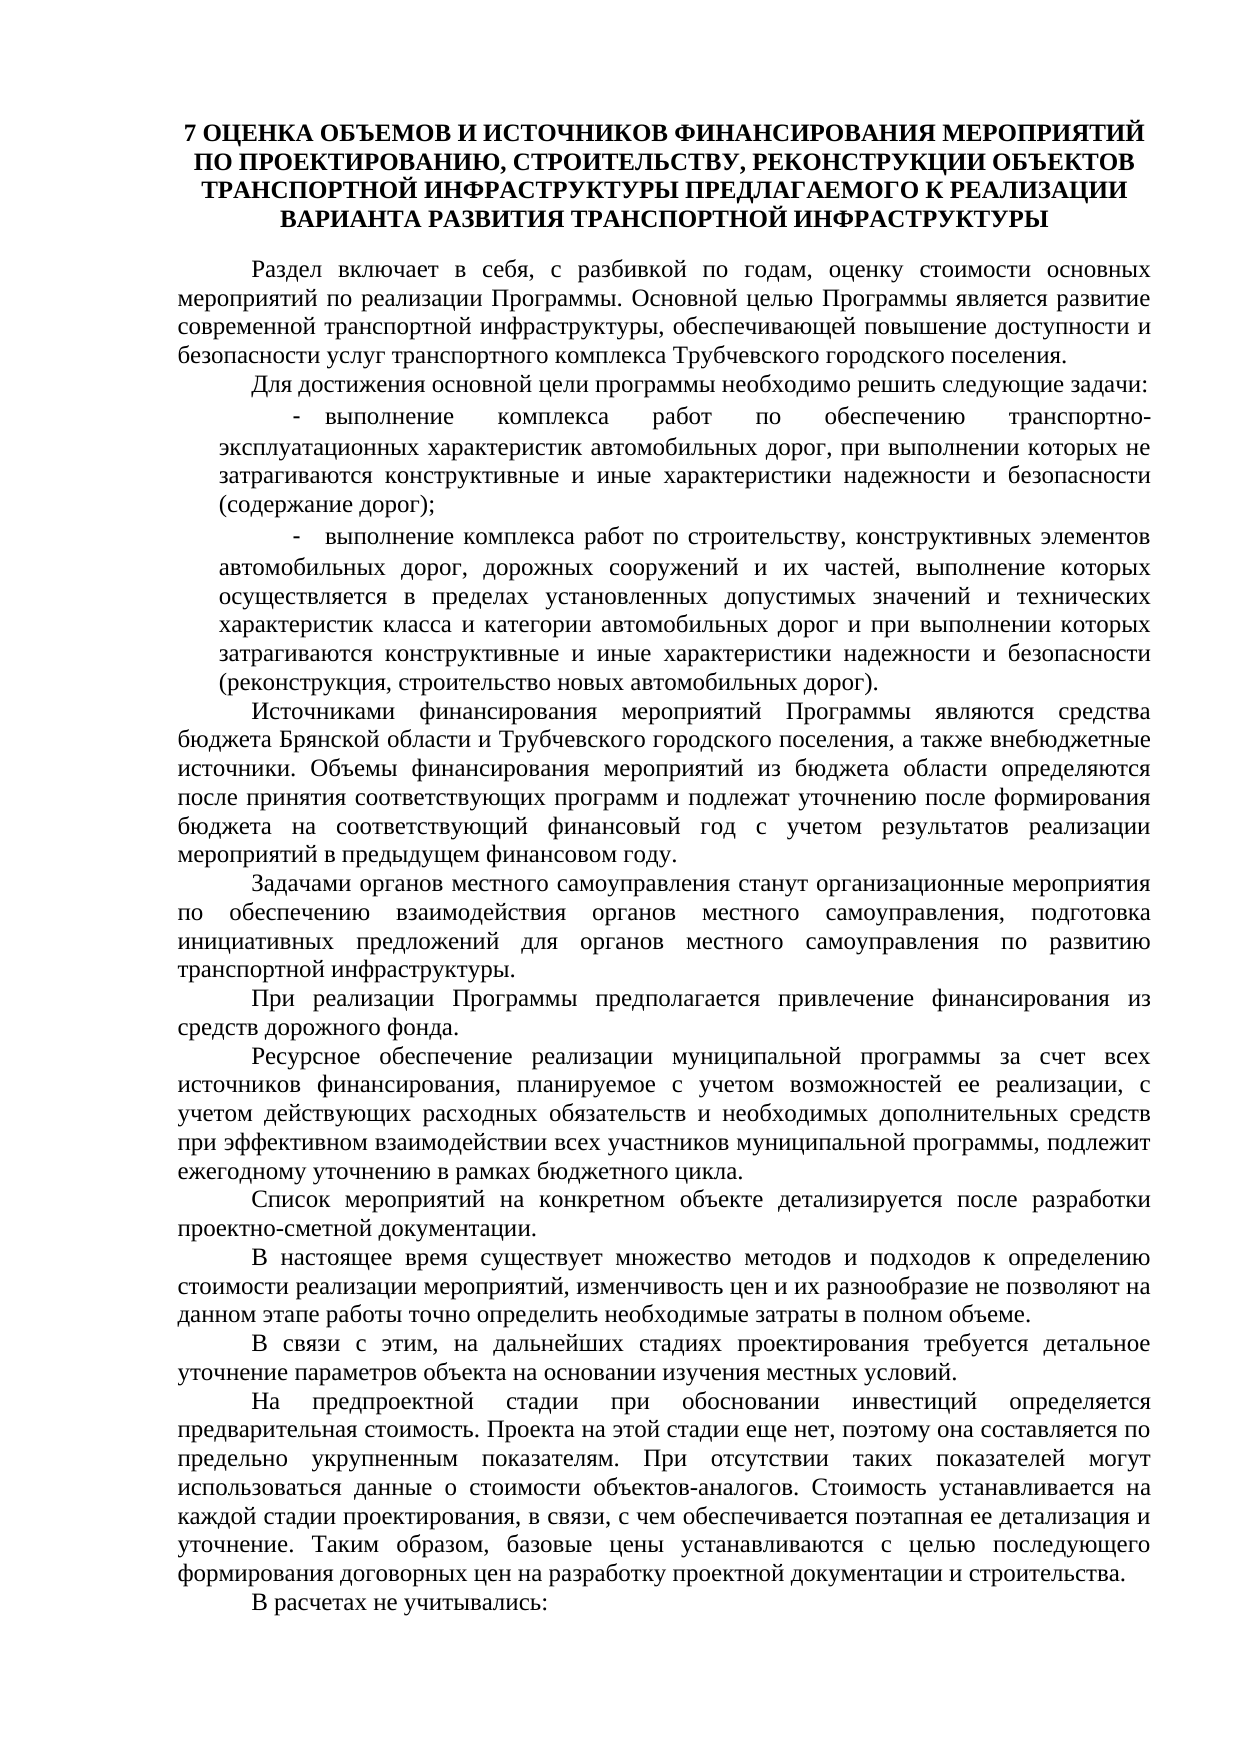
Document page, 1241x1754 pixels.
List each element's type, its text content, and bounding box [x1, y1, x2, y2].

text В расчетах не учитывались: [177, 1587, 1152, 1616]
text Список мероприятий на конкретном объекте детализируется после разработки проектно-сметной документации. [177, 1184, 1152, 1242]
text Источниками финансирования мероприятий Программы являются средства бюджета Брянской области и Трубчевского городского поселения, а также внебюджетные источники. Объемы финансирования мероприятий из бюджета области определяются после принятия соответствующих программ и подлежат уточнению после формирования бюджета на соответствующий финансовый год с учетом результатов реализации мероприятий в предыдущем финансовом году. [177, 696, 1152, 868]
text Раздел включает в себя, с разбивкой по годам, оценку стоимости основных мероприятий по реализации Программы. Основной целью Программы является развитие современной транспортной инфраструктуры, обеспечивающей повышение доступности и безопасности услуг транспортного комплекса Трубчевского городского поселения. [177, 254, 1152, 369]
subtitle 7 ОЦЕНКА ОБЪЕМОВ И ИСТОЧНИКОВ ФИНАНСИРОВАНИЯ МЕРОПРИЯТИЙ ПО ПРОЕКТИРОВАНИЮ, СТРОИТЕЛЬСТВУ, РЕКОНСТРУКЦИИ ОБЪЕКТОВ ТРАНСПОРТНОЙ ИНФРАСТРУКТУРЫ ПРЕДЛАГАЕМОГО К РЕАЛИЗАЦИИ ВАРИАНТА РАЗВИТИЯ ТРАНСПОРТНОЙ ИНФРАСТРУКТУРЫ [177, 118, 1152, 233]
text Ресурсное обеспечение реализации муниципальной программы за счет всех источников финансирования, планируемое с учетом возможностей ее реализации, с учетом действующих расходных обязательств и необходимых дополнительных средств при эффективном взаимодействии всех участников муниципальной программы, подлежит ежегодному уточнению в рамках бюджетного цикла. [177, 1041, 1152, 1184]
text Задачами органов местного самоуправления станут организационные мероприятия по обеспечению взаимодействия органов местного самоуправления, подготовка инициативных предложений для органов местного самоуправления по развитию транспортной инфраструктуры. [177, 868, 1152, 983]
text В настоящее время существует множество методов и подходов к определению стоимости реализации мероприятий, изменчивость цен и их разнообразие не позволяют на данном этапе работы точно определить необходимые затраты в полном объеме. [177, 1242, 1152, 1328]
text На предпроектной стадии при обосновании инвестиций определяется предварительная стоимость. Проекта на этой стадии еще нет, поэтому она составляется по предельно укрупненным показателям. При отсутствии таких показателей могут использоваться данные о стоимости объектов-аналогов. Стоимость устанавливается на каждой стадии проектирования, в связи, с чем обеспечивается поэтапная ее детализация и уточнение. Таким образом, базовые цены устанавливаются с целью последующего формирования договорных цен на разработку проектной документации и строительства. [177, 1386, 1152, 1587]
text Для достижения основной цели программы необходимо решить следующие задачи: [177, 369, 1152, 398]
text При реализации Программы предполагается привлечение финансирования из средств дорожного фонда. [177, 983, 1152, 1041]
text выполнение комплекса работ по обеспечению транспортно-эксплуатационных характеристик автомобильных дорог, при выполнении которых не затрагиваются конструктивные и иные характеристики надежности и безопасности (содержание дорог); [218, 398, 1152, 518]
text выполнение комплекса работ по строительству, конструктивных элементов автомобильных дорог, дорожных сооружений и их частей, выполнение которых осуществляется в пределах установленных допустимых значений и технических характеристик класса и категории автомобильных дорог и при выполнении которых затрагиваются конструктивные и иные характеристики надежности и безопасности (реконструкция, строительство новых автомобильных дорог). [218, 518, 1152, 696]
text В связи с этим, на дальнейших стадиях проектирования требуется детальное уточнение параметров объекта на основании изучения местных условий. [177, 1328, 1152, 1386]
